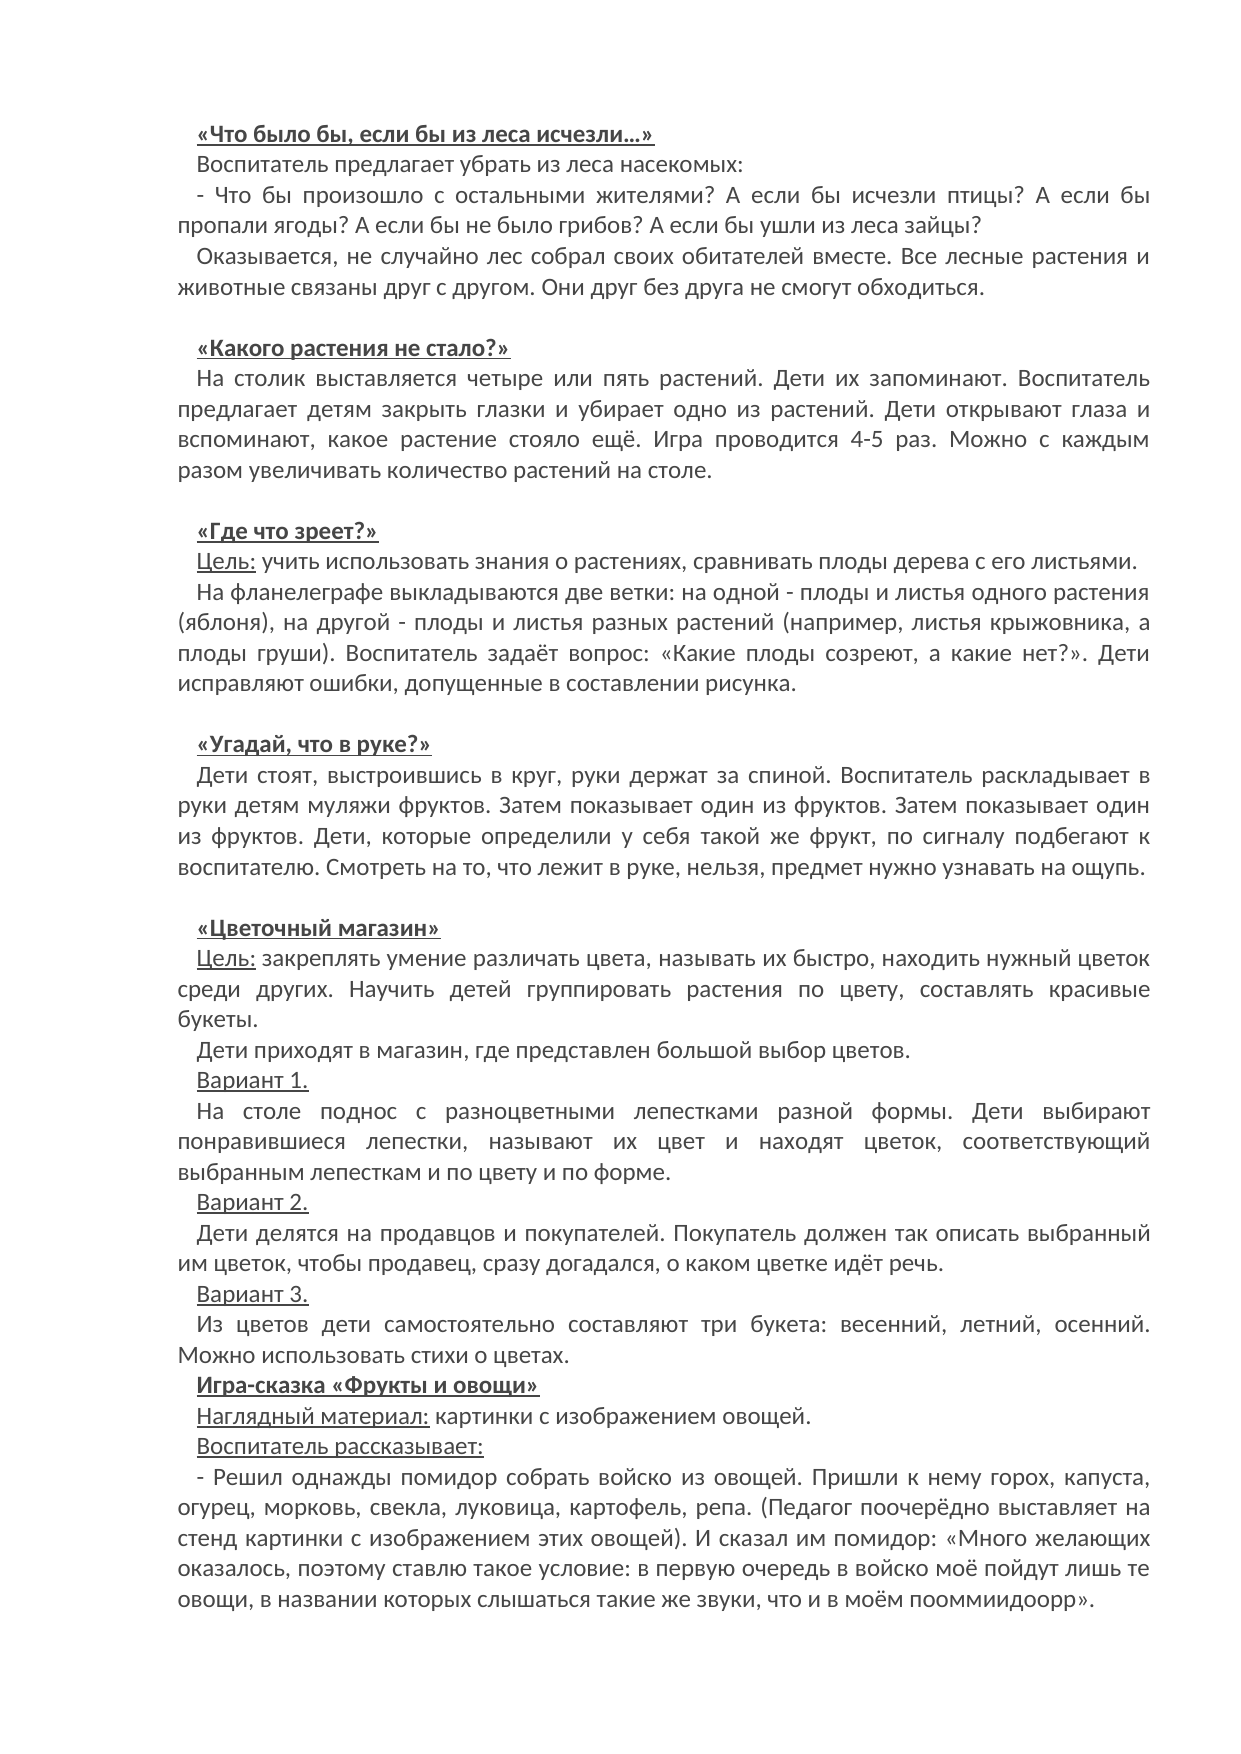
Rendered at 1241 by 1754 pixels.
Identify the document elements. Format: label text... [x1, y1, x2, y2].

text «Что было бы, если бы из леса исчезли…» [177, 118, 1152, 149]
text На фланелеграфе выкладываются две ветки: на одной - плоды и листья одного растения (яблоня), на другой - плоды и листья разных растений (например, листья крыжовника, а плоды груши). Воспитатель задаёт вопрос: «Какие плоды созреют, а какие нет?». Дети исправляют ошибки, допущенные в составлении рисунка. [177, 576, 1152, 698]
text «Цветочный магазин» [177, 912, 1152, 942]
text «Где что зреет?» [177, 515, 1152, 545]
text - Решил однажды помидор собрать войско из овощей. Пришли к нему горох, капуста, огурец, морковь, свекла, луковица, картофель, репа. (Педагог поочерёдно выставляет на стенд картинки с изображением этих овощей). И сказал им помидор: «Много желающих оказалось, поэтому ставлю такое условие: в первую очередь в войско моё пойдут лишь те овощи, в названии которых слышаться такие же звуки, что и в моём пооммиидоорр». [177, 1461, 1152, 1614]
text Вариант 3. [177, 1278, 1152, 1308]
text Из цветов дети самостоятельно составляют три букета: весенний, летний, осенний. Можно использовать стихи о цветах. [177, 1308, 1152, 1369]
text Цель: учить использовать знания о растениях, сравнивать плоды дерева с его листьями. [177, 545, 1152, 576]
text Дети делятся на продавцов и покупателей. Покупатель должен так описать выбранный им цветок, чтобы продавец, сразу догадался, о каком цветке идёт речь. [177, 1217, 1152, 1278]
text Оказывается, не случайно лес собрал своих обитателей вместе. Все лесные растения и животные связаны друг с другом. Они друг без друга не смогут обходиться. [177, 240, 1152, 301]
text Вариант 1. [177, 1064, 1152, 1095]
text Воспитатель предлагает убрать из леса насекомых: [177, 149, 1152, 179]
text Вариант 2. [177, 1186, 1152, 1217]
text «Какого растения не стало?» [177, 332, 1152, 362]
text Игра-сказка «Фрукты и овощи» [177, 1369, 1152, 1400]
text «Угадай, что в руке?» [177, 728, 1152, 759]
text Наглядный материал: картинки с изображением овощей. [177, 1400, 1152, 1431]
text - Что бы произошло с остальными жителями? А если бы исчезли птицы? А если бы пропали ягоды? А если бы не было грибов? А если бы ушли из леса зайцы? [177, 179, 1152, 240]
text Дети стоят, выстроившись в круг, руки держат за спиной. Воспитатель раскладывает в руки детям муляжи фруктов. Затем показывает один из фруктов. Затем показывает один из фруктов. Дети, которые определили у себя такой же фрукт, по сигналу подбегают к воспитателю. Смотреть на то, что лежит в руке, нельзя, предмет нужно узнавать на ощупь. [177, 759, 1152, 881]
text Дети приходят в магазин, где представлен большой выбор цветов. [177, 1034, 1152, 1064]
text Воспитатель рассказывает: [177, 1431, 1152, 1461]
text Цель: закреплять умение различать цвета, называть их быстро, находить нужный цветок среди других. Научить детей группировать растения по цвету, составлять красивые букеты. [177, 942, 1152, 1034]
text На столик выставляется четыре или пять растений. Дети их запоминают. Воспитатель предлагает детям закрыть глазки и убирает одно из растений. Дети открывают глаза и вспоминают, какое растение стояло ещё. Игра проводится 4-5 раз. Можно с каждым разом увеличивать количество растений на столе. [177, 362, 1152, 484]
text На столе поднос с разноцветными лепестками разной формы. Дети выбирают понравившиеся лепестки, называют их цвет и находят цветок, соответствующий выбранным лепесткам и по цвету и по форме. [177, 1095, 1152, 1186]
